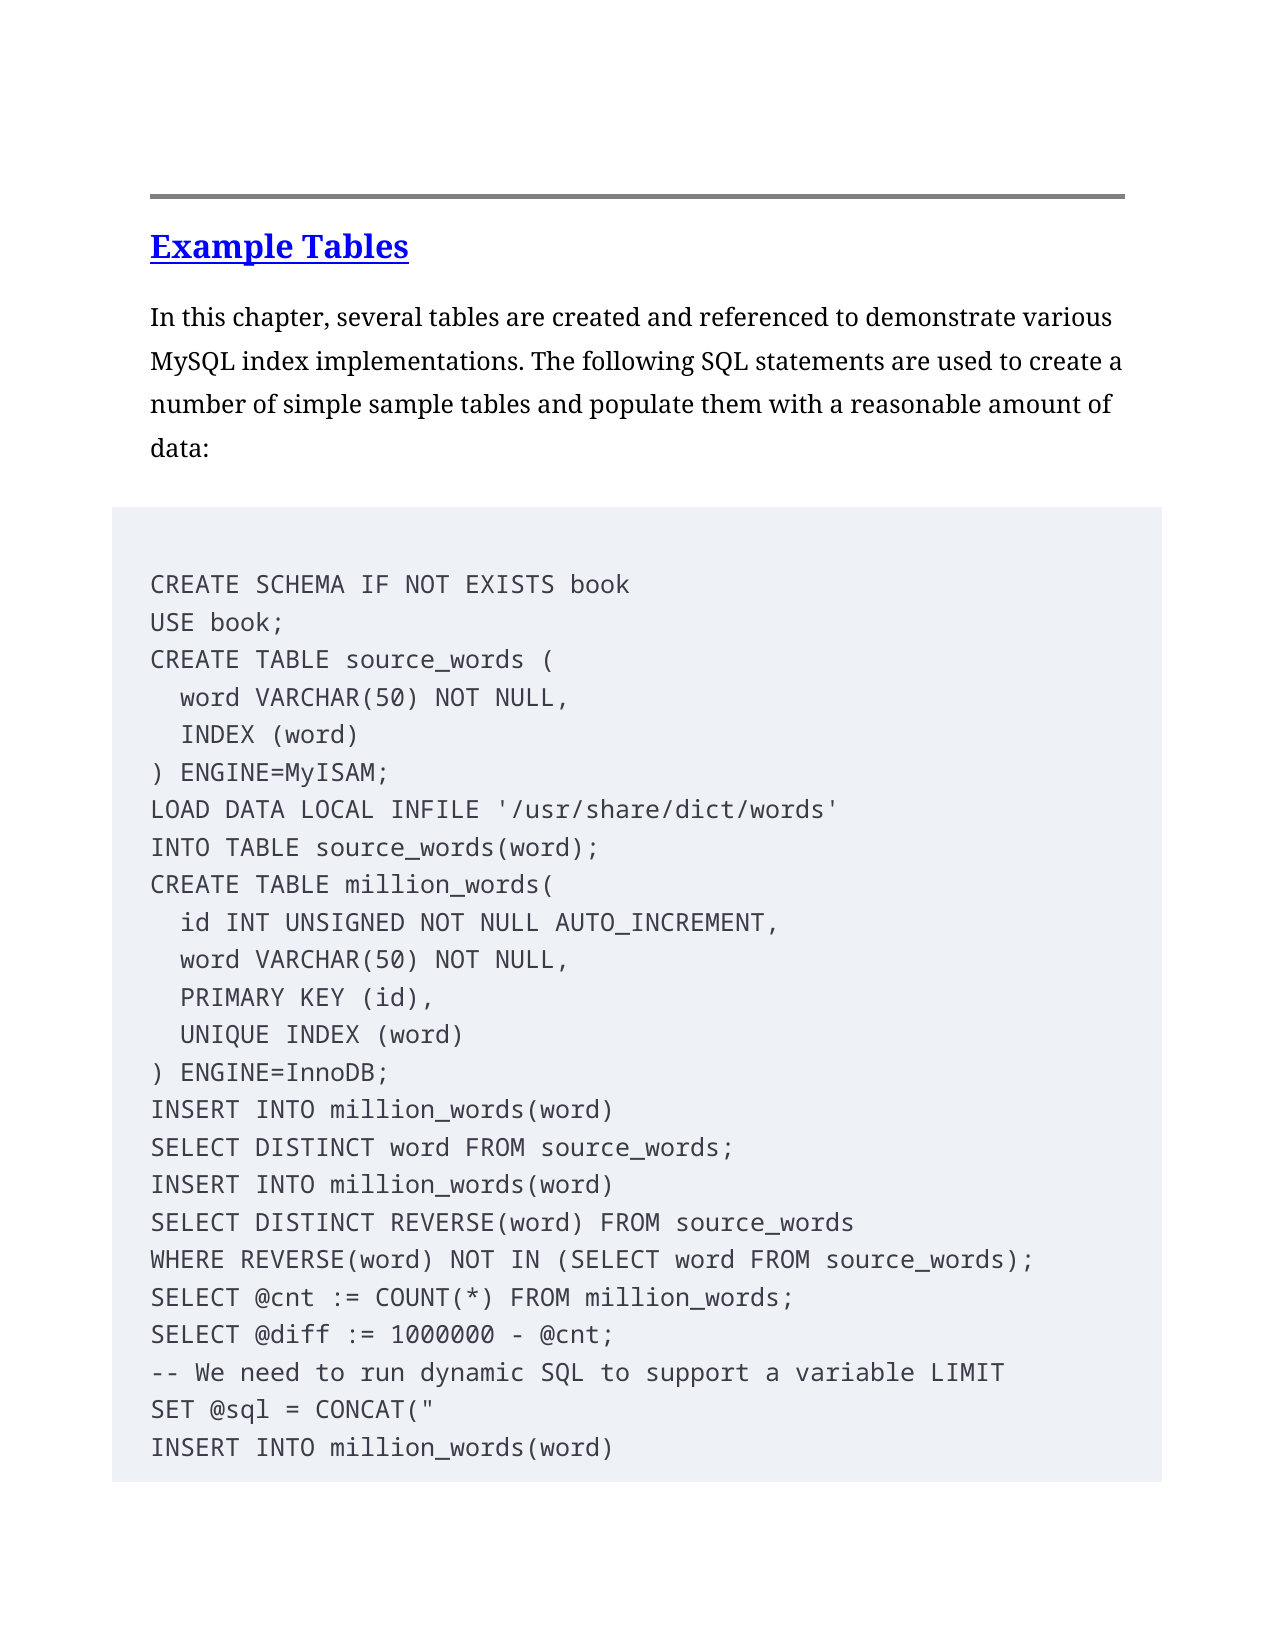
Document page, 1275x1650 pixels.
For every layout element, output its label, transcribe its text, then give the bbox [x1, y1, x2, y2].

text In this chapter, several tables are created and referenced to demonstrate various MySQL index implementations. The following SQL statements are used to create a number of simple sample tables and populate them with a reasonable amount of data: [150, 290, 1125, 465]
subtitle Example Tables [150, 220, 1125, 268]
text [112, 507, 1162, 1482]
